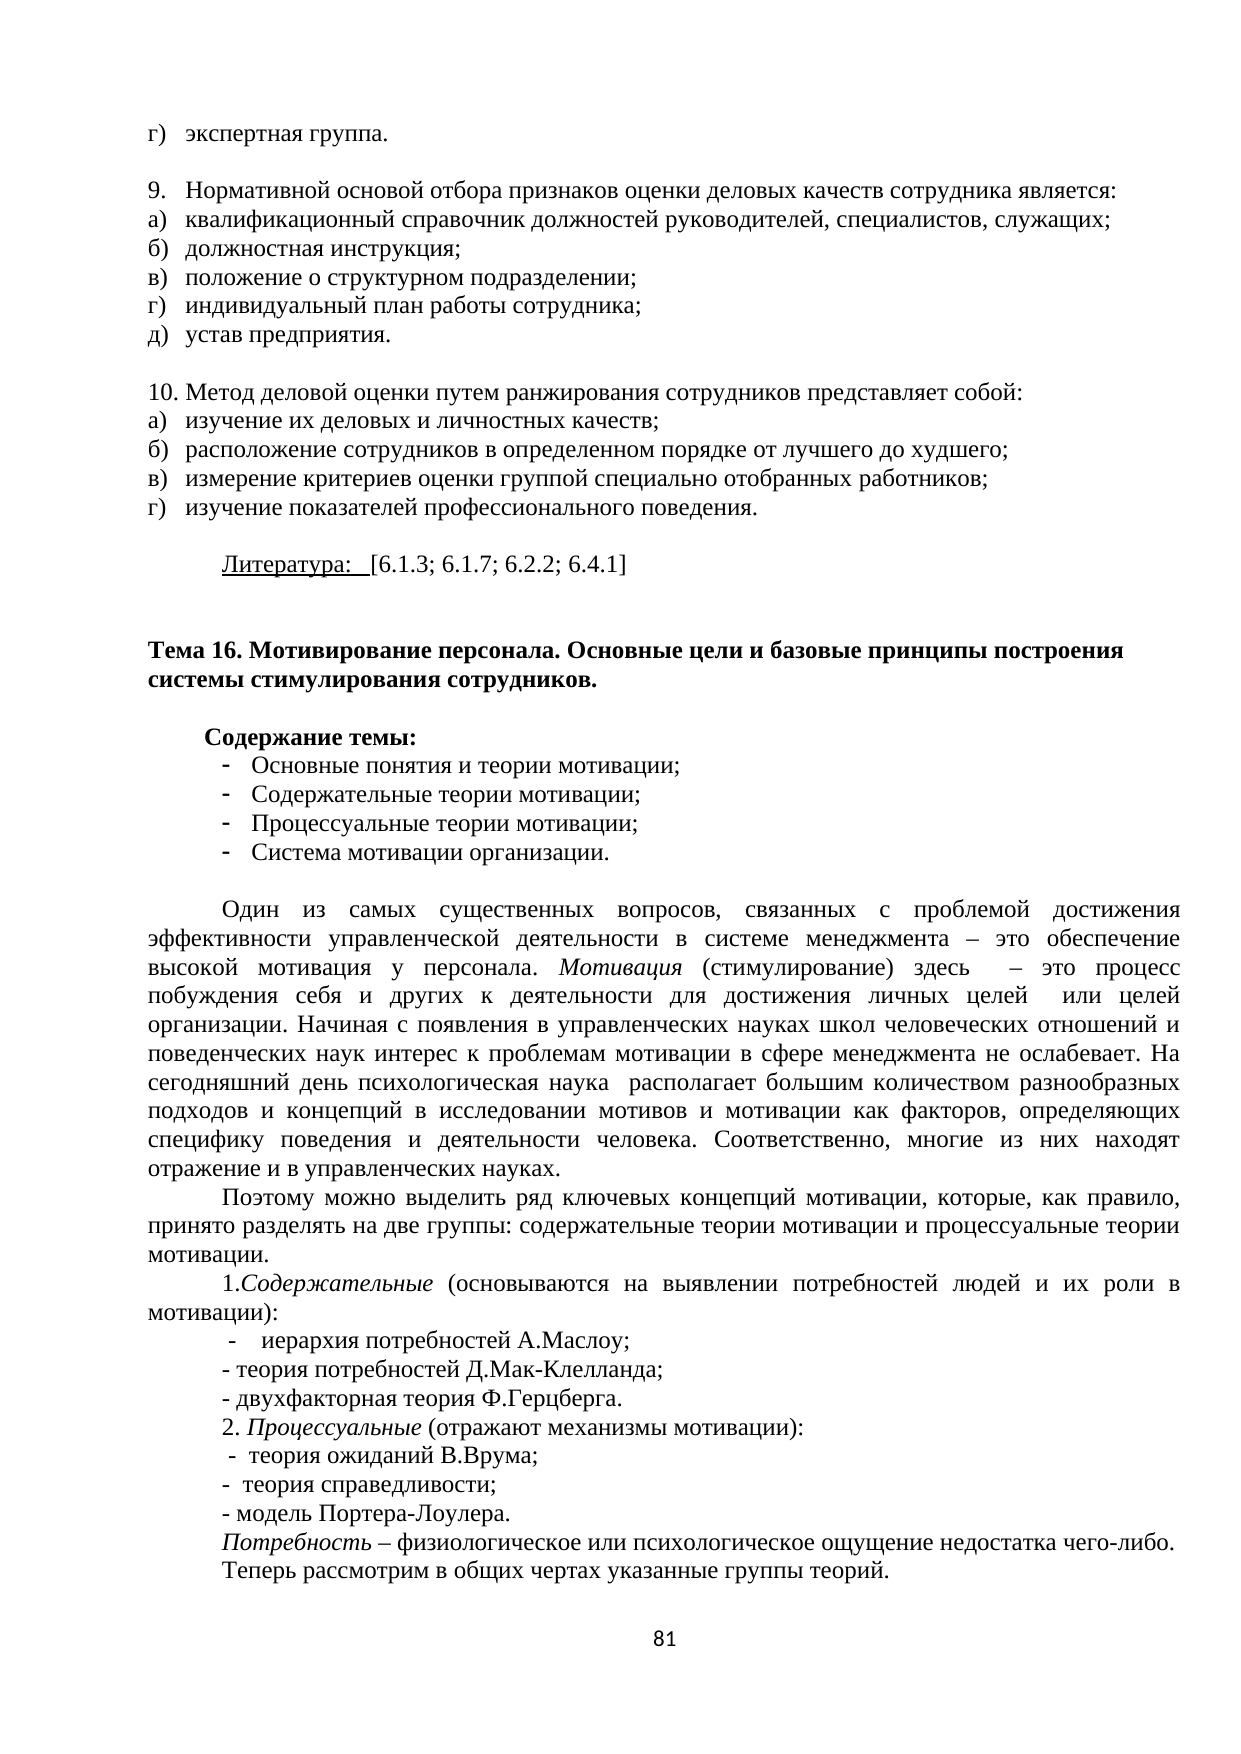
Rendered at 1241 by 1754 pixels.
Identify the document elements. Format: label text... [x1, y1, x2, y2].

text Тема 16. Мотивирование персонала. Основные цели и базовые принципы построения системы стимулирования сотрудников. [148, 636, 1181, 693]
list изучение показателей профессионального поведения. [148, 492, 1181, 521]
text Литература: [6.1.3; 6.1.7; 6.2.2; 6.4.1] [148, 549, 1181, 578]
text - модель Портера-Лоулера. [148, 1498, 1181, 1527]
list расположение сотрудников в определенном порядке от лучшего до худшего; [148, 434, 1181, 463]
text Потребность – физиологическое или психологическое ощущение недостатка чего-либо. [148, 1527, 1181, 1556]
text - двухфакторная теория Ф.Герцберга. [148, 1383, 1181, 1412]
list Метод деловой оценки путем ранжирования сотрудников представляет собой: [148, 377, 1181, 406]
text - теория ожиданий В.Врума; [148, 1441, 1181, 1469]
text 2. Процессуальные (отражают механизмы мотивации): [148, 1412, 1181, 1441]
list устав предприятия. [148, 319, 1181, 348]
text - иерархия потребностей А.Маслоу; [148, 1326, 1181, 1354]
text Один из самых существенных вопросов, связанных с проблемой достижения эффективности управленческой деятельности в системе менеджмента – это обеспечение высокой мотивация у персонала. Мотивация (стимулирование) здесь – это процесс побуждения себя и других к деятельности для достижения личных целей или целей организации. Начиная с появления в управленческих науках школ человеческих отношений и поведенческих наук интерес к проблемам мотивации в сфере менеджмента не ослабевает. На сегодняшний день психологическая наука располагает большим количеством разнообразных подходов и концепций в исследовании мотивов и мотивации как факторов, определяющих специфику поведения и деятельности человека. Соответственно, многие из них находят отражение и в управленческих науках. [148, 894, 1181, 1182]
list должностная инструкция; [148, 233, 1181, 262]
text Поэтому можно выделить ряд ключевых концепций мотивации, которые, как правило, принято разделять на две группы: содержательные теории мотивации и процессуальные теории мотивации. [148, 1182, 1181, 1268]
list изучение их деловых и личностных качеств; [148, 406, 1181, 434]
list Основные понятия и теории мотивации; [148, 751, 1181, 779]
text - теория потребностей Д.Мак-Клелланда; [148, 1354, 1181, 1383]
list Нормативной основой отбора признаков оценки деловых качеств сотрудника является: [148, 176, 1181, 204]
text - теория справедливости; [148, 1469, 1181, 1498]
text Теперь рассмотрим в общих чертах указанные группы теорий. [148, 1556, 1181, 1584]
list квалификационный справочник должностей руководителей, специалистов, служащих; [148, 204, 1181, 233]
list положение о структурном подразделении; [148, 262, 1181, 291]
list измерение критериев оценки группой специально отобранных работников; [148, 463, 1181, 492]
list индивидуальный план работы сотрудника; [148, 291, 1181, 319]
list Система мотивации организации. [148, 837, 1181, 866]
text 1.Содержательные (основываются на выявлении потребностей людей и их роли в мотивации): [148, 1268, 1181, 1326]
text Содержание темы: [148, 722, 1181, 751]
list Содержательные теории мотивации; [148, 779, 1181, 808]
list экспертная группа. [148, 118, 1181, 147]
list Процессуальные теории мотивации; [148, 808, 1181, 837]
